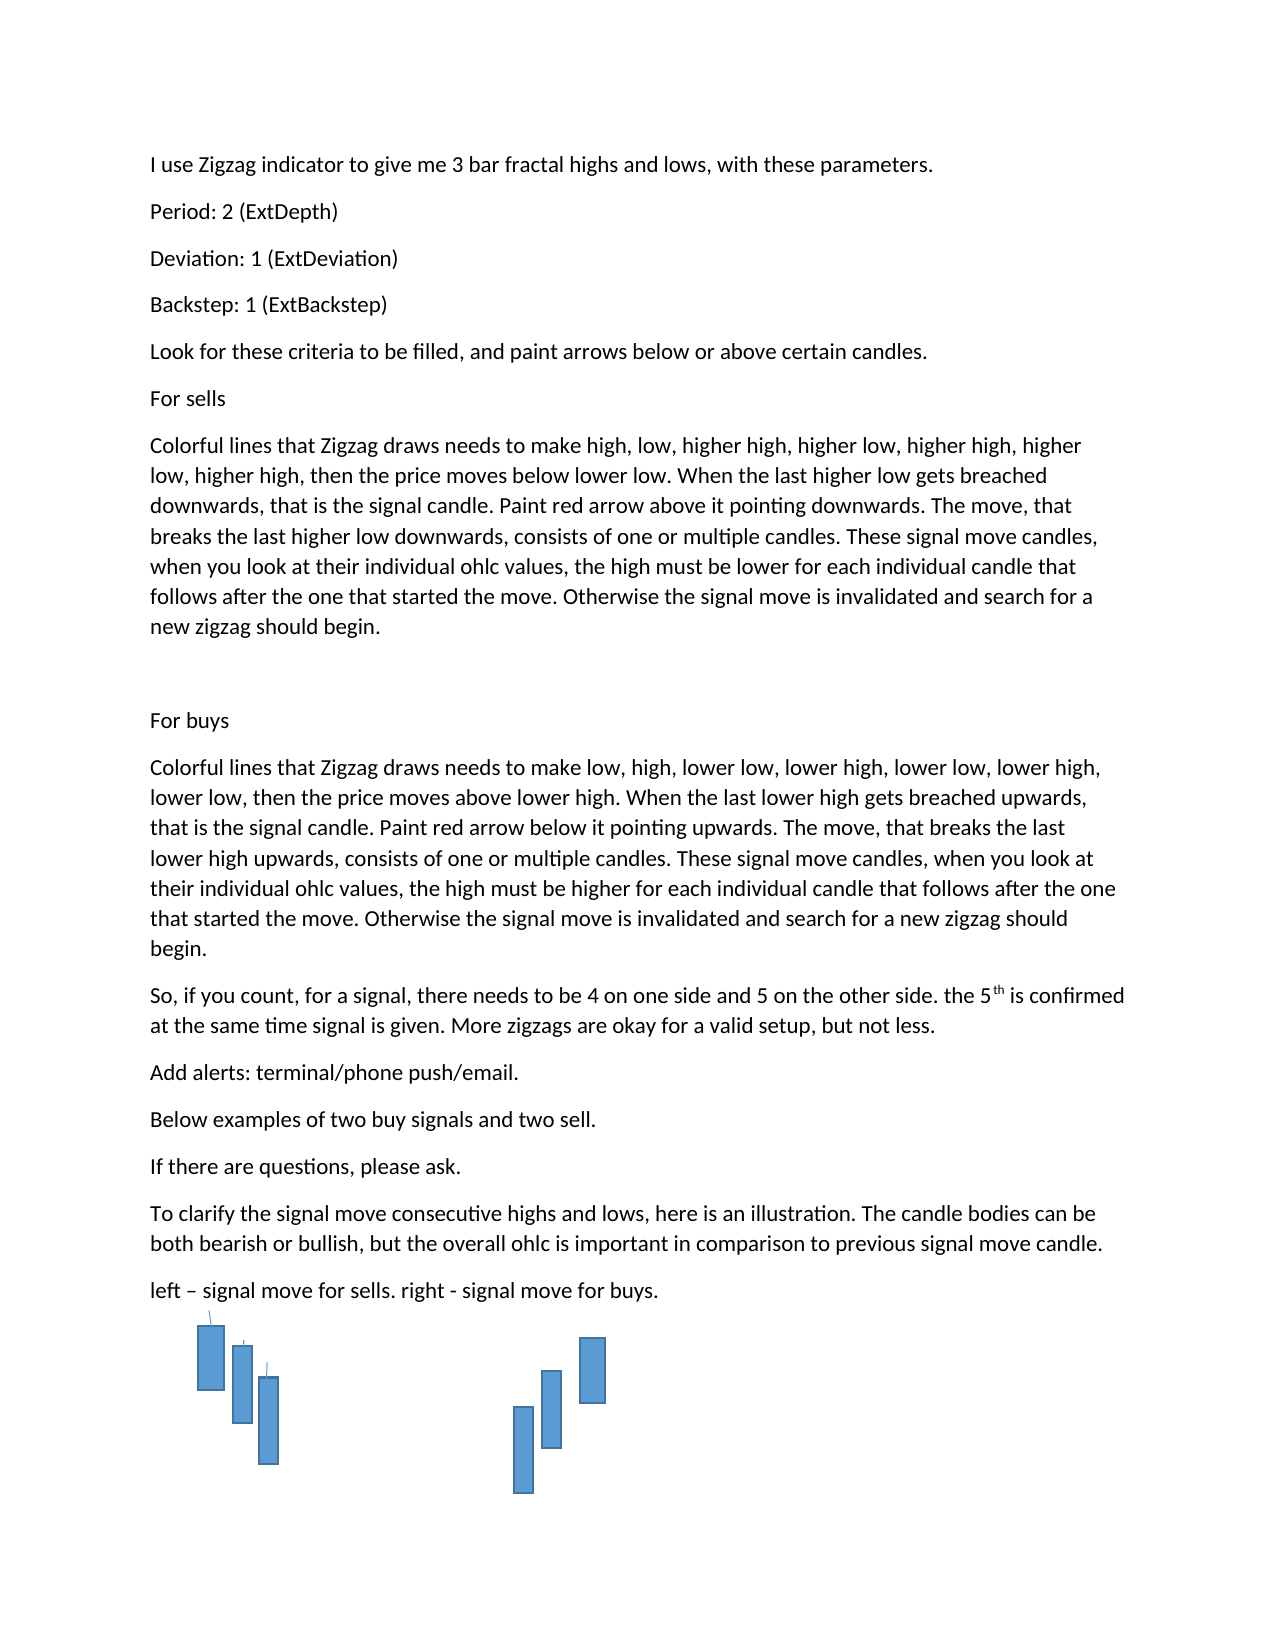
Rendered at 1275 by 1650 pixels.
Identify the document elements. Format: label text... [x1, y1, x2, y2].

text Colorful lines that Zigzag draws needs to make high, low, higher high, higher low, higher high, higher low, higher high, then the price moves below lower low. When the last higher low gets breached downwards, that is the signal candle. Paint red arrow above it pointing downwards. The move, that breaks the last higher low downwards, consists of one or multiple candles. These signal move candles, when you look at their individual ohlc values, the high must be lower for each individual candle that follows after the one that started the move. Otherwise the signal move is invalidated and search for a new zigzag should begin. [150, 431, 1125, 641]
text left – signal move for sells. right - signal move for buys. [150, 1276, 1125, 1304]
text Add alerts: terminal/phone push/email. [150, 1058, 1125, 1086]
text So, if you count, for a signal, there needs to be 4 on one side and 5 on the other side. the 5th is confirmed at the same time signal is given. More zigzags are okay for a valid setup, but not less. [150, 981, 1125, 1039]
text Backstep: 1 (ExtBackstep) [150, 291, 1125, 319]
text If there are questions, please ask. [150, 1152, 1125, 1180]
text For sells [150, 384, 1125, 412]
text Below examples of two buy signals and two sell. [150, 1105, 1125, 1133]
text Colorful lines that Zigzag draws needs to make low, high, lower low, lower high, lower low, lower high, lower low, then the price moves above lower high. When the last lower high gets breached upwards, that is the signal candle. Paint red arrow below it pointing upwards. The move, that breaks the last lower high upwards, consists of one or multiple candles. These signal move candles, when you look at their individual ohlc values, the high must be higher for each individual candle that follows after the one that started the move. Otherwise the signal move is invalidated and search for a new zigzag should begin. [150, 753, 1125, 962]
text To clarify the signal move consecutive highs and lows, here is an illustration. The candle bodies can be both bearish or bullish, but the overall ohlc is important in comparison to previous signal move candle. [150, 1199, 1125, 1257]
text Period: 2 (ExtDepth) [150, 197, 1125, 225]
text Look for these criteria to be filled, and paint arrows below or above certain candles. [150, 337, 1125, 366]
text Deviation: 1 (ExtDeviation) [150, 244, 1125, 272]
text I use Zigzag indicator to give me 3 bar fractal highs and lows, with these parameters. [150, 150, 1125, 178]
text For buys [150, 706, 1125, 734]
